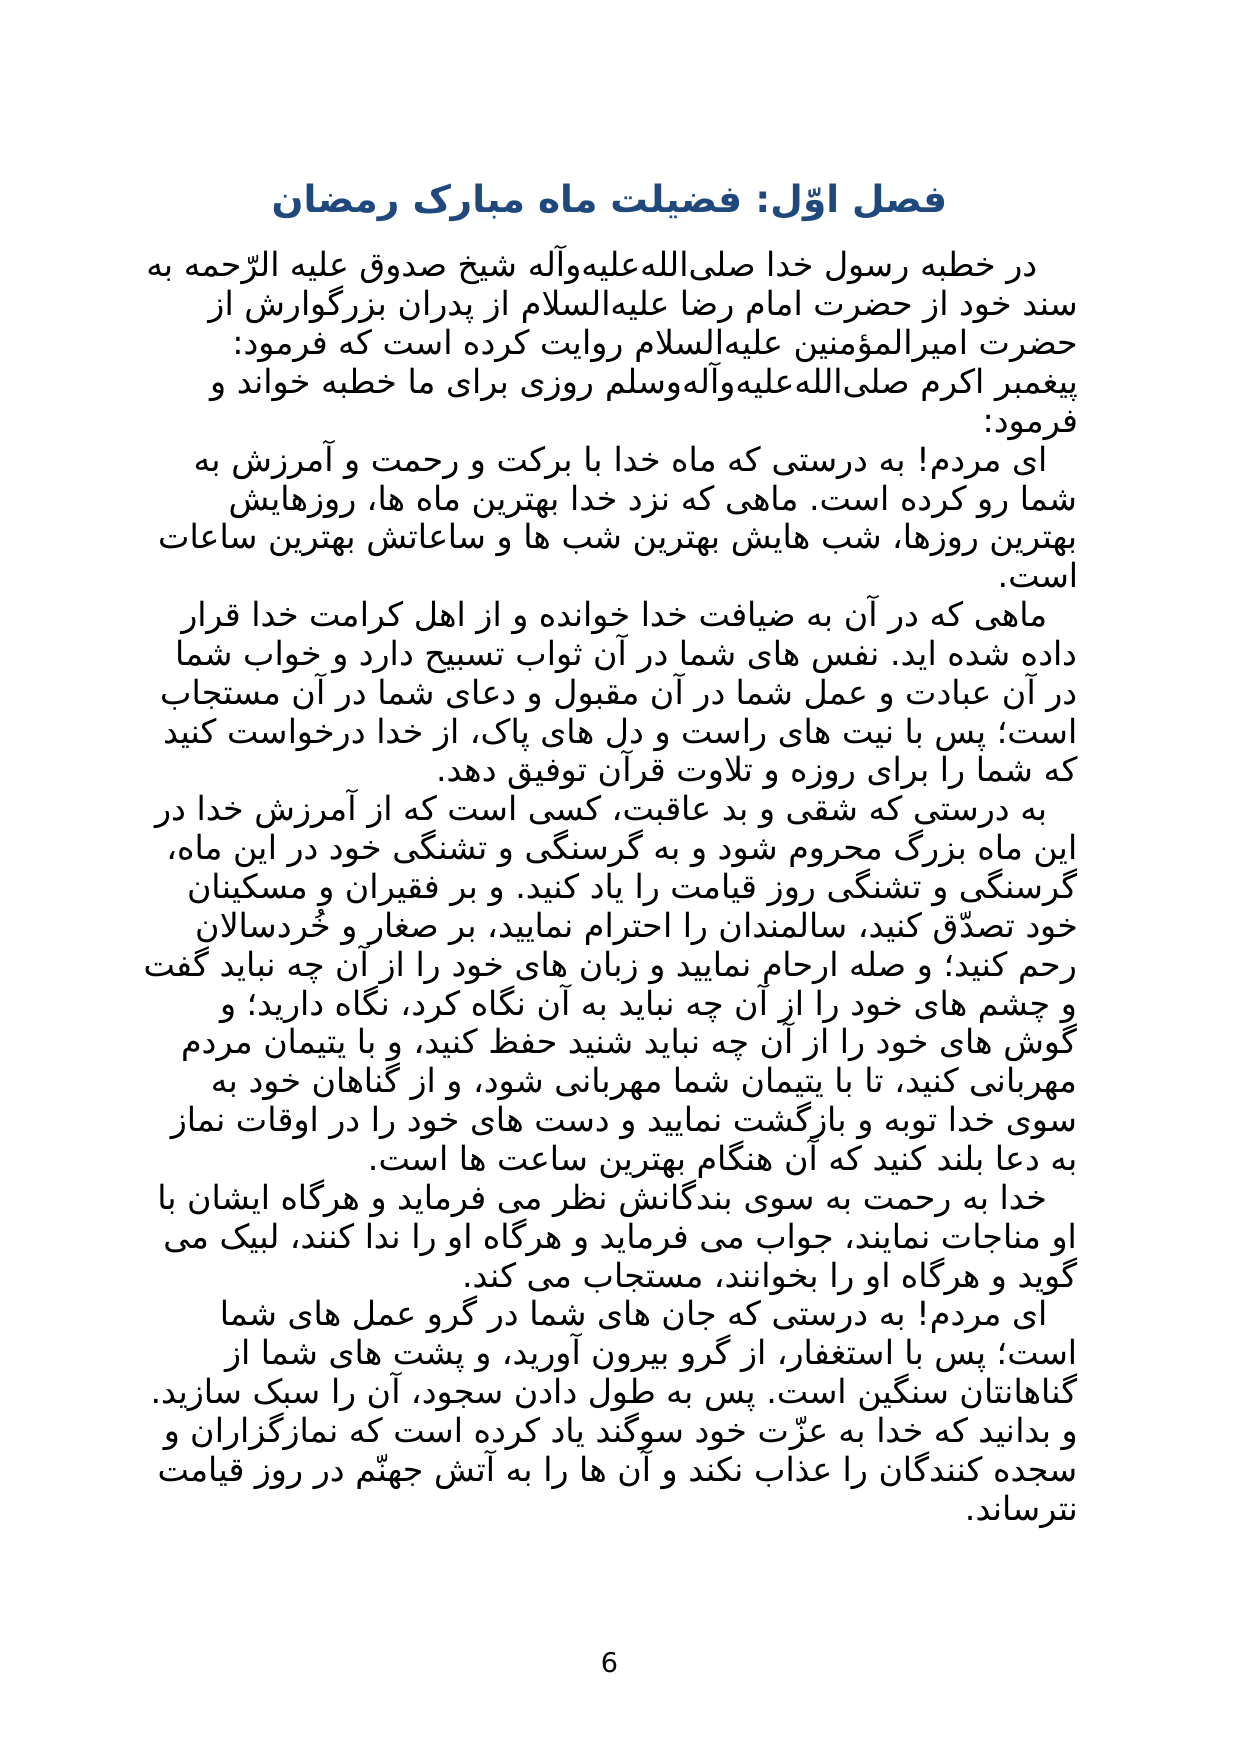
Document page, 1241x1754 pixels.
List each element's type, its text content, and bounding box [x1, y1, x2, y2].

text ماهی که در آن به ضیافت خدا خوانده و از اهل کرامت خدا قرار داده شده اید. نفس های شما در آن ثواب تسبیح دارد و خواب شما در آن عبادت و عمل شما در آن مقبول و دعای شما در آن مستجاب است؛ پس با نیت های راست و دل های پاک، از خدا درخواست کنید که شما را برای روزه و تلاوت قرآن توفیق دهد. [141, 596, 1078, 790]
text به درستی که شقی و بد عاقبت، کسی است که از آمرزش خدا در این ماه بزرگ محروم شود و به گرسنگی و تشنگی خود در این ماه، گرسنگی و تشنگی روز قیامت را یاد کنید. و بر فقیران و مسکینان خود تصدّق کنید، سالمندان را احترام نمایید، بر صغار و خُردسالان رحم کنید؛ و صله ارحام نمایید و زبان های خود را از آن چه نباید گفت و چشم های خود را از آن چه نباید به آن نگاه کرد، نگاه دارید؛ و گوش های خود را از آن چه نباید شنید حفظ کنید، و با یتیمان مردم مهربانی کنید، تا با یتیمان شما مهربانی شود، و از گناهان خود به سوی خدا توبه و بازگشت نمایید و دست های خود را در اوقات نماز به دعا بلند کنید که آن هنگام بهترین ساعت ها است. [141, 790, 1078, 1178]
text ای مردم! به درستی که جان های شما در گرو عمل های شما است؛ پس با استغفار، از گرو بیرون آورید، و پشت های شما از گناهانتان سنگین است. پس به طول دادن سجود، آن را سبک سازید. و بدانید که خدا به عزّت خود سوگند یاد کرده است که نمازگزاران و سجده کنندگان را عذاب نکند و آن ها را به آتش جهنّم در روز قیامت نترساند. [141, 1295, 1078, 1528]
subtitle فصل اوّل: فضیلت ماه مبارک رمضان [141, 177, 1078, 221]
text خدا به رحمت به سوی بندگانش نظر می فرماید و هرگاه ایشان با او مناجات نمایند، جواب می فرماید و هرگاه او را ندا کنند، لبیک می گوید و هرگاه او را بخوانند، مستجاب می کند. [141, 1178, 1078, 1295]
text در خطبه رسول خدا صلى‌الله‌عليه‌وآله شیخ صدوق علیه الرّحمه به سند خود از حضرت امام رضا عليه‌السلام از پدران بزرگوارش از حضرت امیرالمؤمنین عليه‌السلام روایت کرده است که فرمود: پیغمبر اکرم صلى‌الله‌عليه‌وآله‌وسلم روزی برای ما خطبه خواند و فرمود: [141, 246, 1078, 440]
text ای مردم! به درستی که ماه خدا با برکت و رحمت و آمرزش به شما رو کرده است. ماهی که نزد خدا بهترین ماه ها، روزهایش بهترین روزها، شب هایش بهترین شب ها و ساعاتش بهترین ساعات است. [141, 440, 1078, 596]
